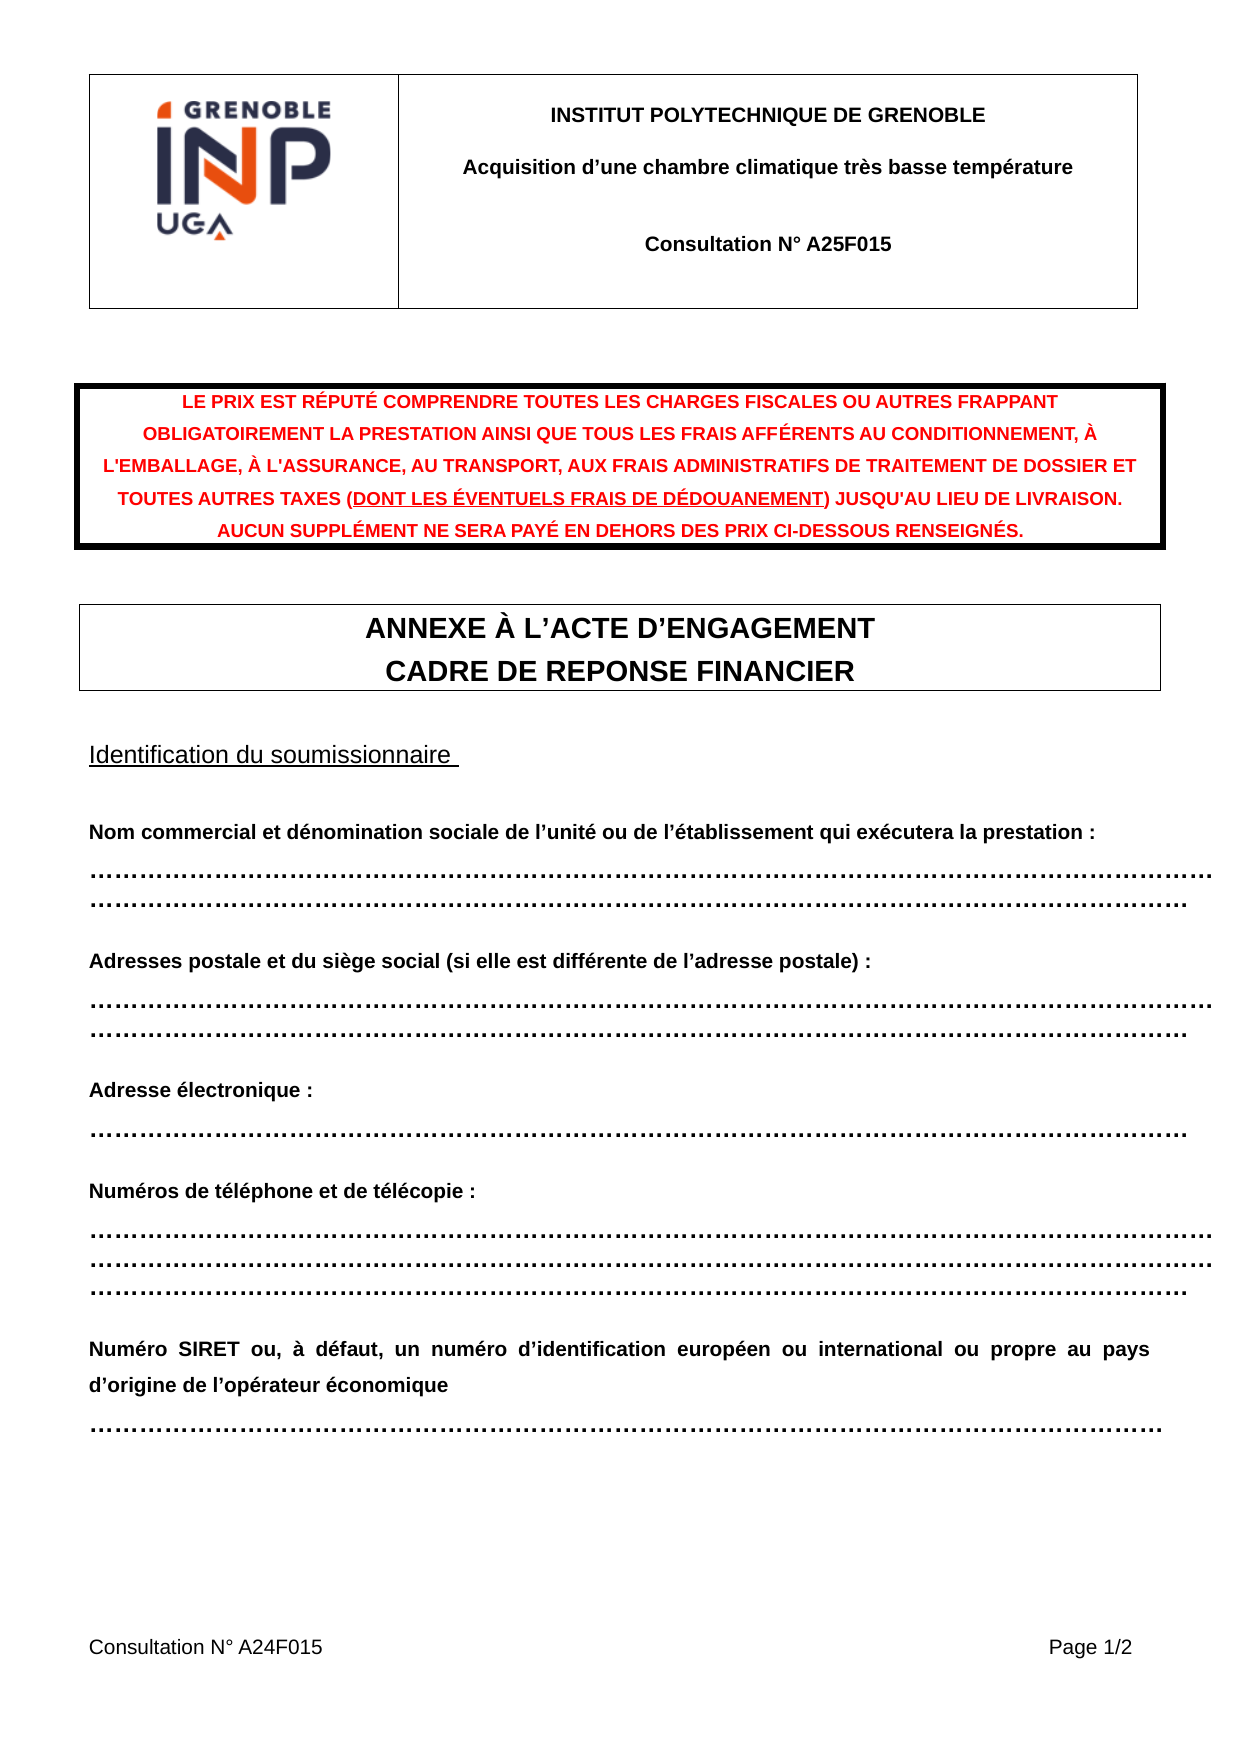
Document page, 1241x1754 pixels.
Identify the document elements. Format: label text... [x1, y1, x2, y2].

text …………………………………………………………………………………………………………………… [89, 1114, 1226, 1143]
table_header INSTITUT POLYTECHNIQUE DE GRENOBLE Acquisition d’une chambre climatique très basse température Consultation N° A25F015 [399, 75, 1137, 308]
text le prix est RÉPUTÉ comprendre toutes les charges fiscales ou autres frappant obligatoirement la prestation ainsi que tous les frais affÉrents au conditionnement, À l'emballage, À l'assurance, au transport, aux frais administratifs de traitement de dossier et toutes autres taxes (dont les éventuels frais de dédouanement) jusqu'au lieu de livraison. AUCUN SUPPLÉMENT NE SERA PAYÉ EN DEHORs DES PRIX CI-DESSOUS RENSEIGNÉS. [80, 389, 1160, 543]
text CADRE DE REPONSE FINANCIER [80, 647, 1160, 690]
picture [157, 101, 331, 253]
text Identification du soumissionnaire [89, 741, 1152, 769]
text Numéro SIRET ou, à défaut, un numéro d’identification européen ou international ou propre au pays d’origine de l’opérateur économique [89, 1337, 1152, 1397]
text …………………………………………………………………………………………………………………………………………………………………………………………………………………………………………………………………………………………………………………………………………………………………… [89, 1215, 1226, 1301]
table_header [90, 75, 398, 308]
text Annexe À l’Acte d’engagement [80, 605, 1160, 644]
text Adresse électronique : [89, 1078, 1152, 1102]
text ………………………………………………………………………………………………………………… [89, 1409, 1226, 1438]
text …………………………………………………………………………………………………………………………………………………………………………………………………………………………………………… [89, 856, 1226, 913]
text Numéros de téléphone et de télécopie : [89, 1179, 1152, 1203]
text Adresses postale et du siège social (si elle est différente de l’adresse postale) : [89, 949, 1152, 973]
text Nom commercial et dénomination sociale de l’unité ou de l’établissement qui exécutera la prestation : [89, 819, 1152, 843]
text …………………………………………………………………………………………………………………………………………………………………………………………………………………………………………… [89, 985, 1226, 1042]
